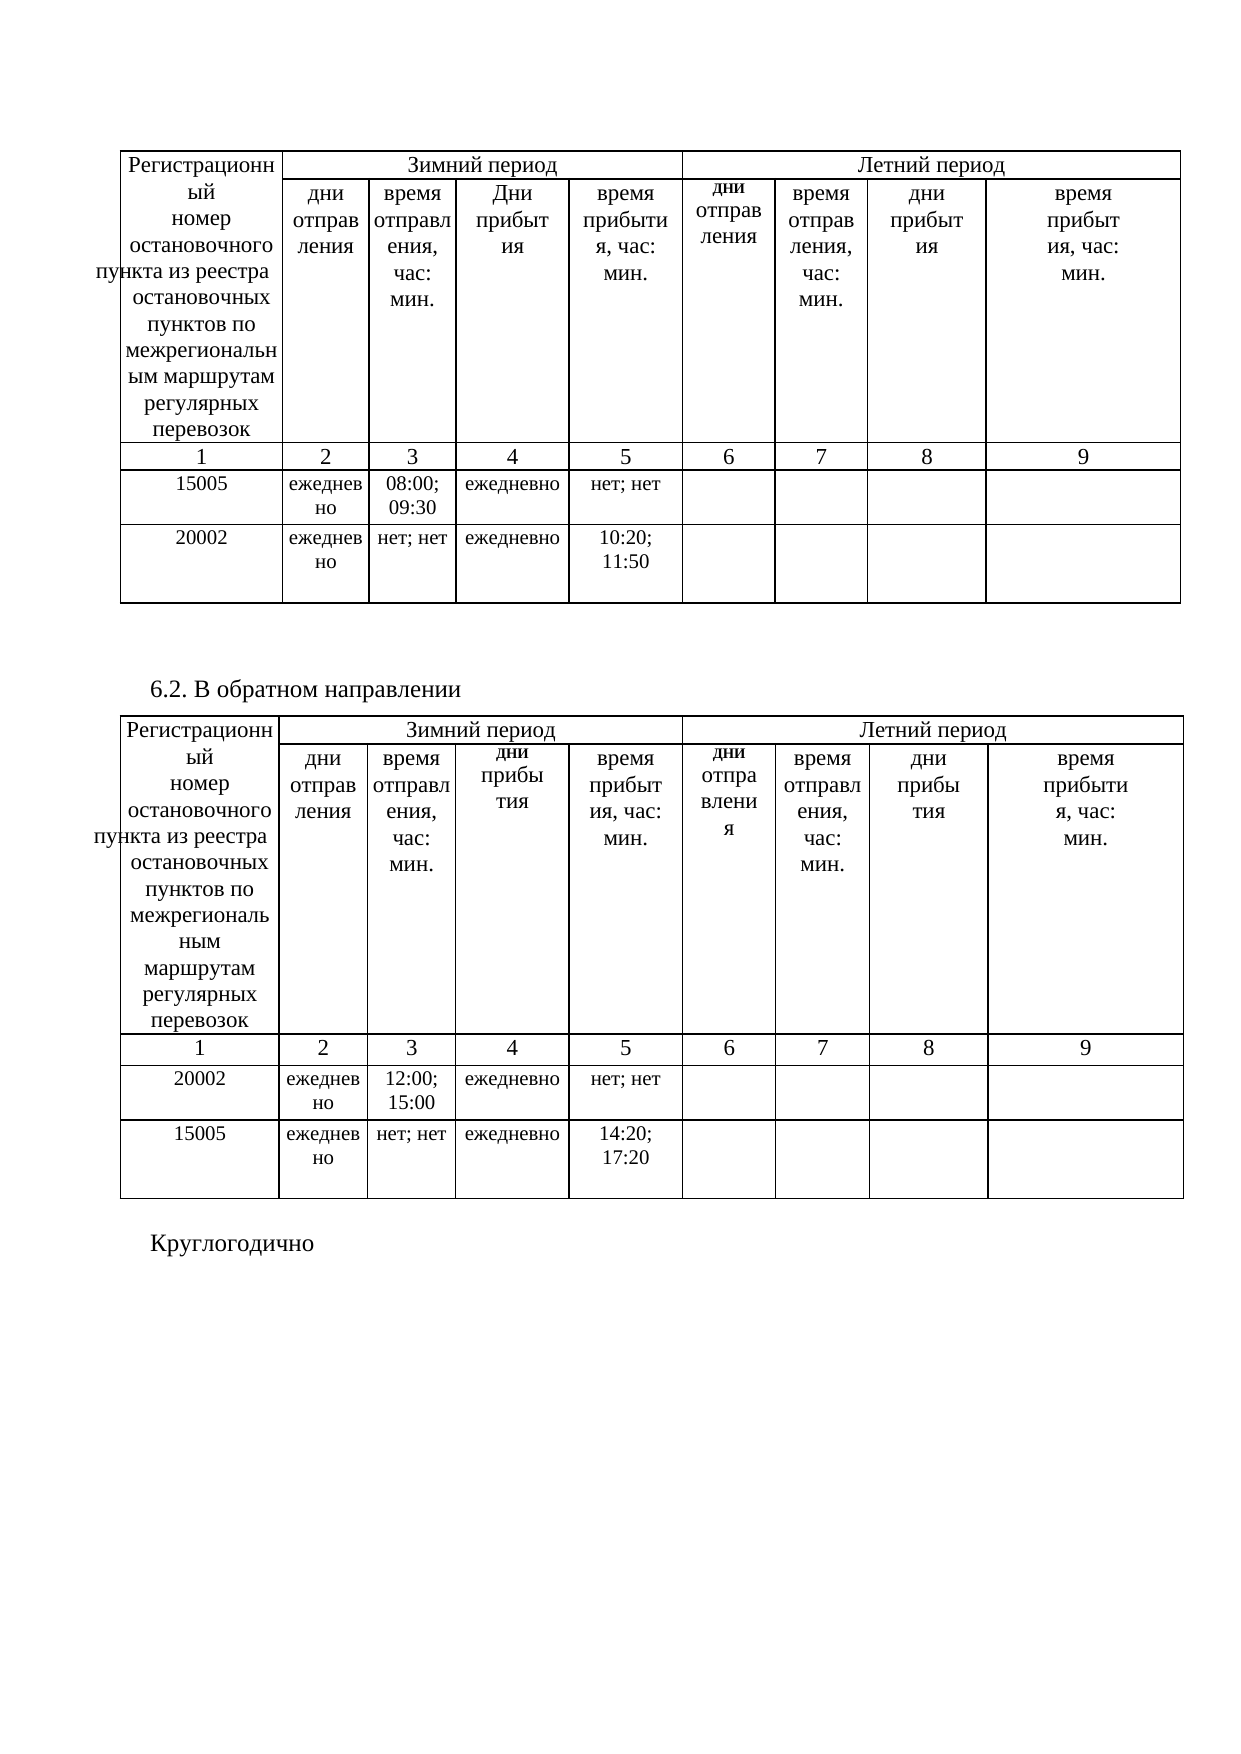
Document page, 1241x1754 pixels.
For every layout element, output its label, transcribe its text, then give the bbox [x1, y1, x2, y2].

table_cell 5 [570, 443, 682, 469]
table_cell 7 [776, 1035, 869, 1065]
table_cell 6 [683, 1035, 775, 1065]
table_cell 3 [368, 1035, 455, 1065]
table_cell ежедневно [280, 1121, 367, 1197]
table_cell Дни прибыт ия [457, 180, 568, 441]
table_cell нет; нет [370, 525, 455, 602]
table_header Летний период [683, 717, 1183, 743]
table_cell время отправл ения, час: мин. [368, 745, 455, 1033]
table_cell 15005 [121, 471, 282, 524]
table_cell время прибыти я, час: мин. [989, 745, 1183, 1033]
table_cell 10:20; 11:50 [570, 525, 682, 602]
table_cell [868, 471, 985, 524]
table_cell 20002 [121, 1066, 278, 1119]
text 6.2. В обратном направлении [150, 674, 1090, 702]
table_header Зимний период [280, 717, 682, 743]
table_cell [987, 525, 1180, 602]
table_cell 12:00; 15:00 [368, 1066, 455, 1119]
table_cell 15005 [121, 1121, 278, 1197]
table_cell 08:00; 09:30 [370, 471, 455, 524]
table_cell время прибыт ия, час: мин. [987, 180, 1180, 441]
table_cell [776, 1121, 869, 1197]
table_cell 4 [457, 443, 568, 469]
table_cell [683, 525, 774, 602]
table_cell 4 [456, 1035, 568, 1065]
table_cell 2 [283, 443, 368, 469]
table_cell [868, 525, 985, 602]
table_cell [683, 1066, 775, 1119]
table_cell 9 [989, 1035, 1183, 1065]
table_cell время отправл ения, час: мин. [370, 180, 455, 441]
table_cell 1 [121, 443, 282, 469]
table_cell [989, 1121, 1183, 1197]
table_cell ежедневно [456, 1121, 568, 1197]
table_cell [776, 471, 867, 524]
table_cell дни отправ ления [280, 745, 367, 1033]
table_cell [683, 471, 774, 524]
table_cell 8 [868, 443, 985, 469]
table_cell время прибыти я, час: мин. [570, 180, 682, 441]
table_cell 9 [987, 443, 1180, 469]
table_cell время отправл ения, час: мин. [776, 745, 869, 1033]
table_cell ДНИ отправ ления [683, 180, 774, 441]
table_cell ежедневно [457, 471, 568, 524]
table_cell 3 [370, 443, 455, 469]
table_cell 6 [683, 443, 774, 469]
text Круглогодично [150, 1228, 1090, 1257]
table_cell 8 [870, 1035, 987, 1065]
table_cell время прибыт ия, час: мин. [570, 745, 682, 1033]
table_cell [776, 1066, 869, 1119]
table_cell 7 [776, 443, 867, 469]
table_cell дни отправ ления [283, 180, 368, 441]
table_cell дни прибы тия [870, 745, 987, 1033]
table_header Летний период [683, 152, 1180, 178]
table_cell нет; нет [570, 471, 682, 524]
table_cell ежедневно [283, 525, 368, 602]
table_cell время отправ ления, час: мин. [776, 180, 867, 441]
table_cell ежедневно [456, 1066, 568, 1119]
table_cell 5 [570, 1035, 682, 1065]
table_cell нет; нет [368, 1121, 455, 1197]
table_cell 2 [280, 1035, 367, 1065]
table_cell ежедневно [280, 1066, 367, 1119]
table_header Регистрационный номер остановочного пункта из реестра остановочных пунктов по межрегиональным маршрутам регулярных перевозок [121, 717, 278, 1033]
table_cell [683, 1121, 775, 1197]
table_header Регистрационный номер остановочного пункта из реестра остановочных пунктов по межрегиональным маршрутам регулярных перевозок [121, 152, 282, 441]
table_cell дни прибыт ия [868, 180, 985, 441]
table_cell [989, 1066, 1183, 1119]
table_cell 20002 [121, 525, 282, 602]
table_cell [987, 471, 1180, 524]
table_cell 1 [121, 1035, 278, 1065]
table_cell ДНИ отпра влени я [683, 745, 775, 1033]
table_cell [776, 525, 867, 602]
table_cell ежедневно [283, 471, 368, 524]
table_cell ДНИ прибы тия [456, 745, 568, 1033]
table_cell ежедневно [457, 525, 568, 602]
table_header Зимний период [283, 152, 682, 178]
table_cell [870, 1066, 987, 1119]
table_cell нет; нет [570, 1066, 682, 1119]
table_cell [870, 1121, 987, 1197]
table_cell 14:20; 17:20 [570, 1121, 682, 1197]
